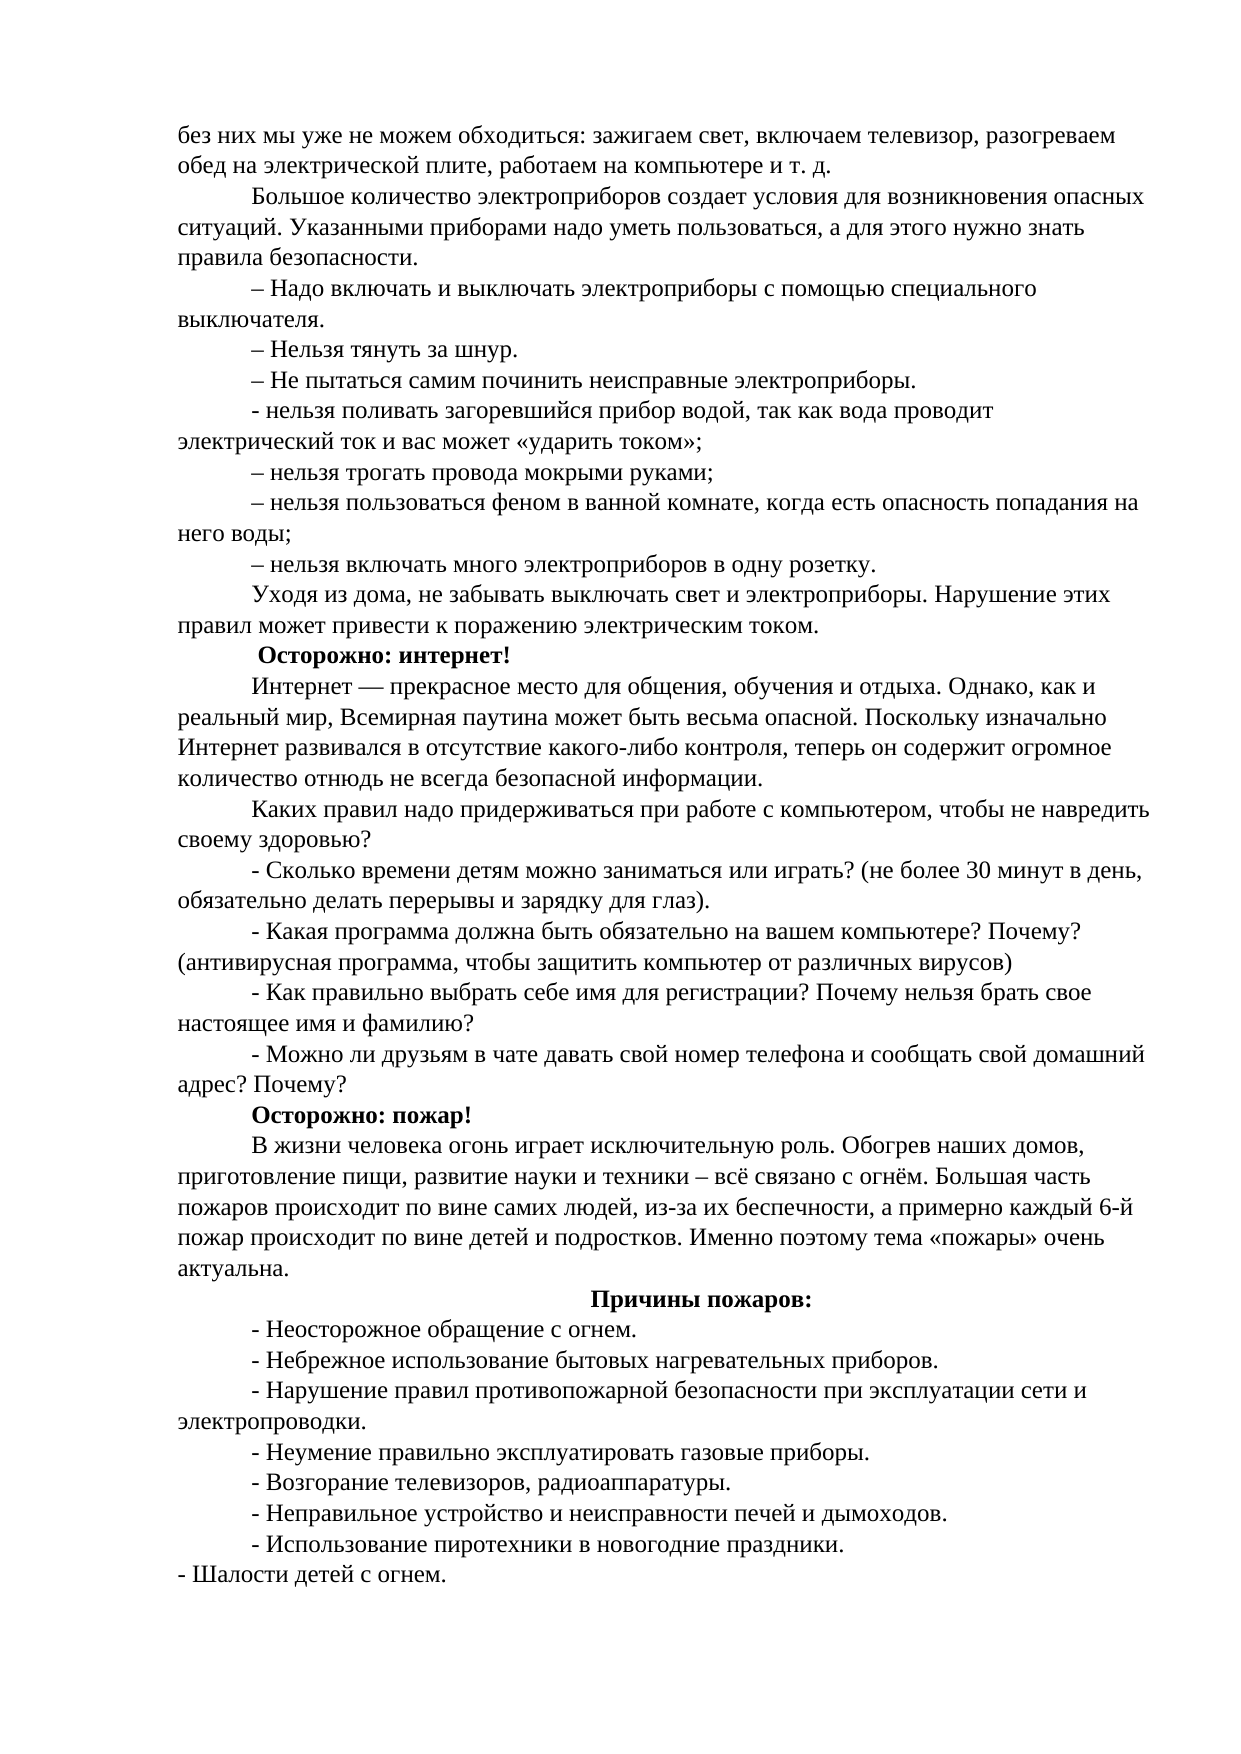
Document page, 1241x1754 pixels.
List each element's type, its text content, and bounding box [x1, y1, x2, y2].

text - Какая программа должна быть обязательно на вашем компьютере? Почему? (антивирусная программа, чтобы защитить компьютер от различных вирусов) [177, 914, 1152, 976]
text Осторожно: пожар! [177, 1098, 1152, 1129]
text В жизни человека огонь играет исключительную роль. Обогрев наших домов, приготовление пищи, развитие науки и техники – всё связано с огнём. Большая часть пожаров происходит по вине самих людей, из-за их беспечности, а примерно каждый 6-й пожар происходит по вине детей и подростков. Именно поэтому тема «пожары» очень актуальна. [177, 1129, 1152, 1282]
text – Нельзя тянуть за шнур. [177, 332, 1152, 363]
text Каких правил надо придерживаться при работе с компьютером, чтобы не навредить своему здоровью? [177, 792, 1152, 853]
text - Неумение правильно эксплуатировать газовые приборы. [177, 1435, 1152, 1466]
text Уходя из дома, не забывать выключать свет и электроприборы. Нарушение этих правил может привести к поражению электрическим током. [177, 577, 1152, 639]
text - Неправильное устройство и неисправности печей и дымоходов. [177, 1496, 1152, 1527]
text - Небрежное использование бытовых нагревательных приборов. [177, 1343, 1152, 1374]
text - Неосторожное обращение с огнем. [177, 1312, 1152, 1343]
text – нельзя пользоваться феном в ванной комнате, когда есть опасность попадания на него воды; [177, 486, 1152, 547]
text – Надо включать и выключать электроприборы с помощью специального выключателя. [177, 271, 1152, 332]
text - Шалости детей с огнем. [177, 1557, 1152, 1588]
text - Возгорание телевизоров, радиоаппаратуры. [177, 1466, 1152, 1496]
text - Как правильно выбрать себе имя для регистрации? Почему нельзя брать свое настоящее имя и фамилию? [177, 976, 1152, 1037]
text Большое количество электроприборов создает условия для возникновения опасных ситуаций. Указанными приборами надо уметь пользоваться, а для этого нужно знать правила безопасности. [177, 179, 1152, 271]
text - Можно ли друзьям в чате давать свой номер телефона и сообщать свой домашний адрес? Почему? [177, 1037, 1152, 1098]
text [177, 118, 1152, 179]
text - Сколько времени детям можно заниматься или играть? (не более 30 минут в день, обязательно делать перерывы и зарядку для глаз). [177, 853, 1152, 914]
text – нельзя трогать провода мокрыми руками; [177, 455, 1152, 486]
text - Нарушение правил противопожарной безопасности при эксплуатации сети и электропроводки. [177, 1374, 1152, 1435]
text - Использование пиротехники в новогодние праздники. [177, 1527, 1152, 1557]
text - нельзя поливать загоревшийся прибор водой, так как вода проводит электрический ток и вас может «ударить током»; [177, 394, 1152, 455]
text Интернет — прекрасное место для общения, обучения и отдыха. Однако, как и реальный мир, Всемирная паутина может быть весьма опасной. Поскольку изначально Интернет развивался в отсутствие какого-либо контроля, теперь он содержит огромное количество отнюдь не всегда безопасной информации. [177, 669, 1152, 792]
text – Не пытаться самим починить неисправные электроприборы. [177, 363, 1152, 394]
text – нельзя включать много электроприборов в одну розетку. [177, 547, 1152, 577]
text Осторожно: интернет! [177, 639, 1152, 669]
text Причины пожаров: [177, 1282, 1152, 1312]
